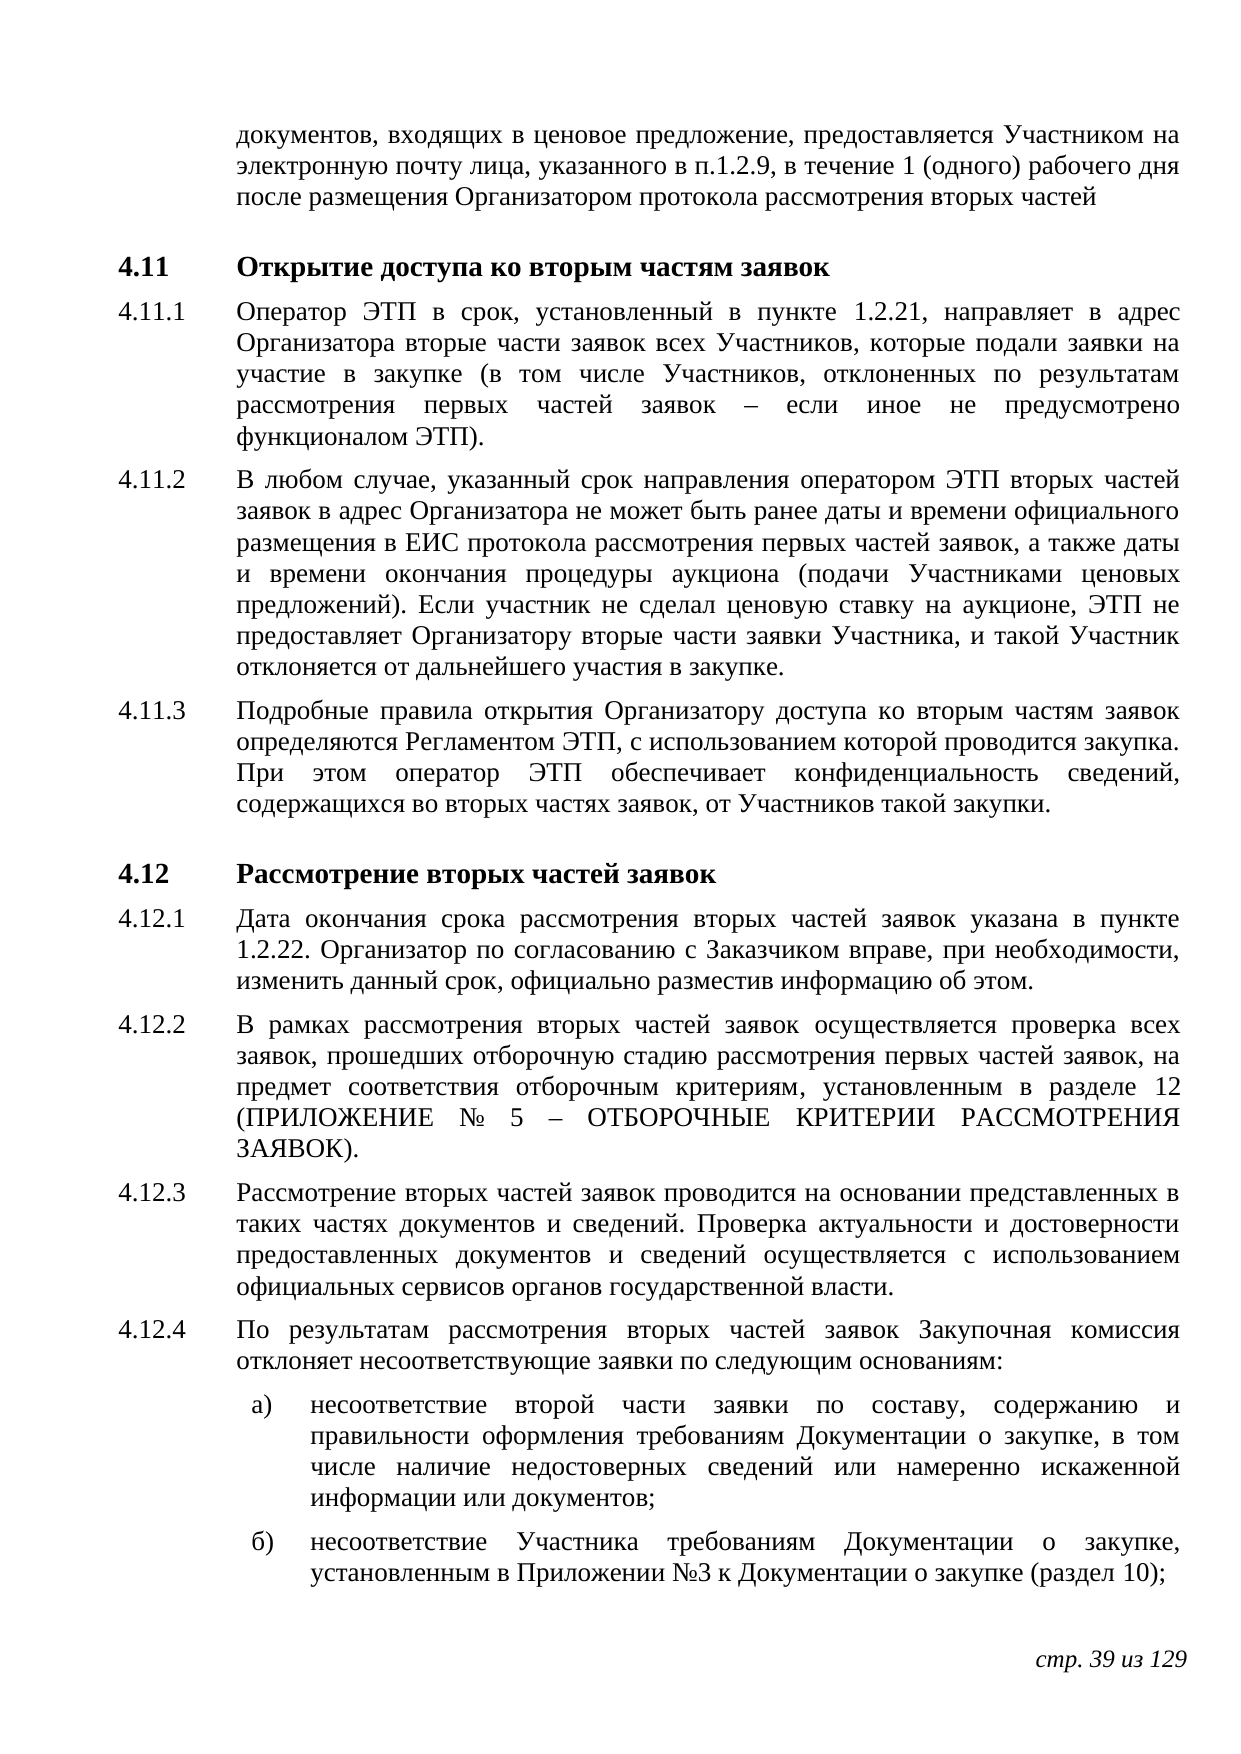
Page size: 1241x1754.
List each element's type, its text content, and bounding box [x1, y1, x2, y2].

text По результатам рассмотрения вторых частей заявок Закупочная комиссия отклоняет несоответствующие заявки по следующим основаниям: [118, 1313, 1181, 1376]
subtitle Рассмотрение вторых частей заявок [118, 856, 1181, 889]
text Оператор ЭТП в срок, установленный в пункте 1.2.21, направляет в адрес Организатора вторые части заявок всех Участников, которые подали заявки на участие в закупке (в том числе Участников, отклоненных по результатам рассмотрения первых частей заявок – если иное не предусмотрено функционалом ЭТП). [118, 295, 1181, 451]
text несоответствие Участника требованиям Документации о закупке, установленным в Приложении №3 к Документации о закупке (раздел 10); [251, 1525, 1181, 1587]
subtitle Открытие доступа ко вторым частям заявок [118, 249, 1181, 283]
text несоответствие второй части заявки по составу, содержанию и правильности оформления требованиям Документации о закупке, в том числе наличие недостоверных сведений или намеренно искаженной информации или документов; [251, 1388, 1181, 1513]
text Дата окончания срока рассмотрения вторых частей заявок указана в пункте 1.2.22. Организатор по согласованию с Заказчиком вправе, при необходимости, изменить данный срок, официально разместив информацию об этом. [118, 902, 1181, 995]
text Подробные правила открытия Организатору доступа ко вторым частям заявок определяются Регламентом ЭТП, с использованием которой проводится закупка. При этом оператор ЭТП обеспечивает конфиденциальность сведений, содержащихся во вторых частях заявок, от Участников такой закупки. [118, 694, 1181, 818]
list Рассмотрение вторых частей заявок проводится на основании представленных в таких частях документов и сведений. Проверка актуальности и достоверности предоставленных документов и сведений осуществляется с использованием официальных сервисов органов государственной власти. [118, 1176, 1181, 1301]
text В рамках рассмотрения вторых частей заявок осуществляется проверка всех заявок, прошедших отборочную стадию рассмотрения первых частей заявок, на предмет соответствия отборочным критериям, установленным в разделе 12 (ПРИЛОЖЕНИЕ № 5 – ОТБОРОЧНЫЕ КРИТЕРИИ РАССМОТРЕНИЯ ЗАЯВОК). [118, 1008, 1181, 1164]
text В любом случае, указанный срок направления оператором ЭТП вторых частей заявок в адрес Организатора не может быть ранее даты и времени официального размещения в ЕИС протокола рассмотрения первых частей заявок, а также даты и времени окончания процедуры аукциона (подачи Участниками ценовых предложений). Если участник не сделал ценовую ставку на аукционе, ЭТП не предоставляет Организатору вторые части заявки Участника, и такой Участник отклоняется от дальнейшего участия в закупке. [118, 463, 1181, 681]
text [118, 118, 1181, 212]
